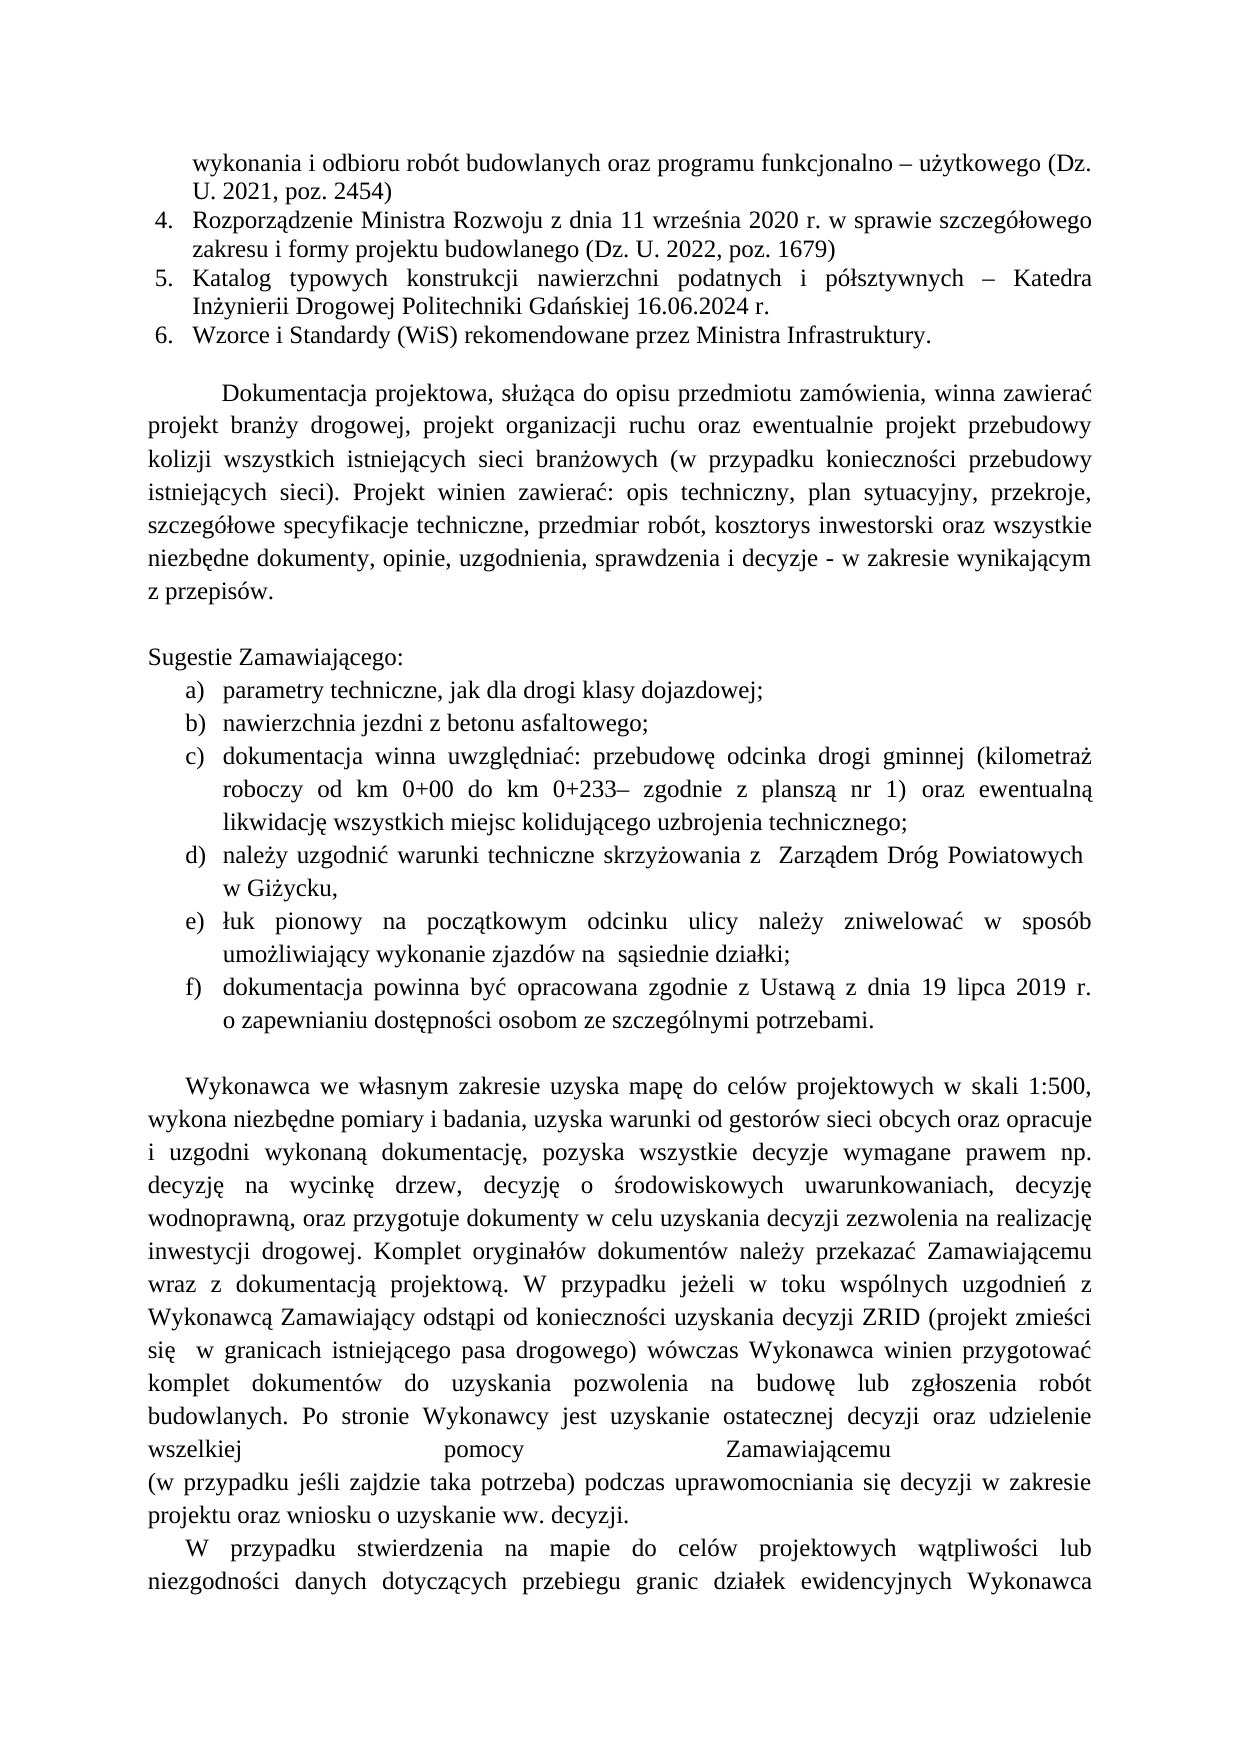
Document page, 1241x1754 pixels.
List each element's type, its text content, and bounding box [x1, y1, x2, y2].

list nawierzchnia jezdni z betonu asfaltowego; [185, 708, 1093, 737]
list należy uzgodnić warunki techniczne skrzyżowania z Zarządem Dróg Powiatowych w Giżycku, [185, 840, 1093, 902]
text Wykonawca we własnym zakresie uzyska mapę do celów projektowych w skali 1:500, wykona niezbędne pomiary i badania, uzyska warunki od gestorów sieci obcych oraz opracuje i uzgodni wykonaną dokumentację, pozyska wszystkie decyzje wymagane prawem np. decyzję na wycinkę drzew, decyzję o środowiskowych uwarunkowaniach, decyzję wodnoprawną, oraz przygotuje dokumenty w celu uzyskania decyzji zezwolenia na realizację inwestycji drogowej. Komplet oryginałów dokumentów należy przekazać Zamawiającemu wraz z dokumentacją projektową. W przypadku jeżeli w toku wspólnych uzgodnień z Wykonawcą Zamawiający odstąpi od konieczności uzyskania decyzji ZRID (projekt zmieści się w granicach istniejącego pasa drogowego) wówczas Wykonawca winien przygotować komplet dokumentów do uzyskania pozwolenia na budowę lub zgłoszenia robót budowlanych. Po stronie Wykonawcy jest uzyskanie ostatecznej decyzji oraz udzielenie wszelkiej pomocy Zamawiającemu (w przypadku jeśli zajdzie taka potrzeba) podczas uprawomocniania się decyzji w zakresie projektu oraz wniosku o uzyskanie ww. decyzji. [148, 1071, 1093, 1529]
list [154, 148, 1093, 205]
list Rozporządzenie Ministra Rozwoju z dnia 11 września 2020 r. w sprawie szczegółowego zakresu i formy projektu budowlanego (Dz. U. 2022, poz. 1679) [154, 205, 1093, 263]
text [148, 1533, 1093, 1595]
list dokumentacja powinna być opracowana zgodnie z Ustawą z dnia 19 lipca 2019 r. o zapewnianiu dostępności osobom ze szczególnymi potrzebami. [185, 972, 1093, 1034]
list łuk pionowy na początkowym odcinku ulicy należy zniwelować w sposób umożliwiający wykonanie zjazdów na sąsiednie działki; [185, 906, 1093, 968]
list Wzorce i Standardy (WiS) rekomendowane przez Ministra Infrastruktury. [154, 320, 1093, 349]
list Katalog typowych konstrukcji nawierzchni podatnych i półsztywnych – Katedra Inżynierii Drogowej Politechniki Gdańskiej 16.06.2024 r. [154, 263, 1093, 320]
text Sugestie Zamawiającego: [148, 642, 1093, 671]
list dokumentacja winna uwzględniać: przebudowę odcinka drogi gminnej (kilometraż roboczy od km 0+00 do km 0+233– zgodnie z planszą nr 1) oraz ewentualną likwidację wszystkich miejsc kolidującego uzbrojenia technicznego; [185, 741, 1093, 836]
list parametry techniczne, jak dla drogi klasy dojazdowej; [185, 675, 1093, 703]
text Dokumentacja projektowa, służąca do opisu przedmiotu zamówienia, winna zawierać projekt branży drogowej, projekt organizacji ruchu oraz ewentualnie projekt przebudowy kolizji wszystkich istniejących sieci branżowych (w przypadku konieczności przebudowy istniejących sieci). Projekt winien zawierać: opis techniczny, plan sytuacyjny, przekroje, szczegółowe specyfikacje techniczne, przedmiar robót, kosztorys inwestorski oraz wszystkie niezbędne dokumenty, opinie, uzgodnienia, sprawdzenia i decyzje - w zakresie wynikającym z przepisów. [148, 378, 1093, 604]
